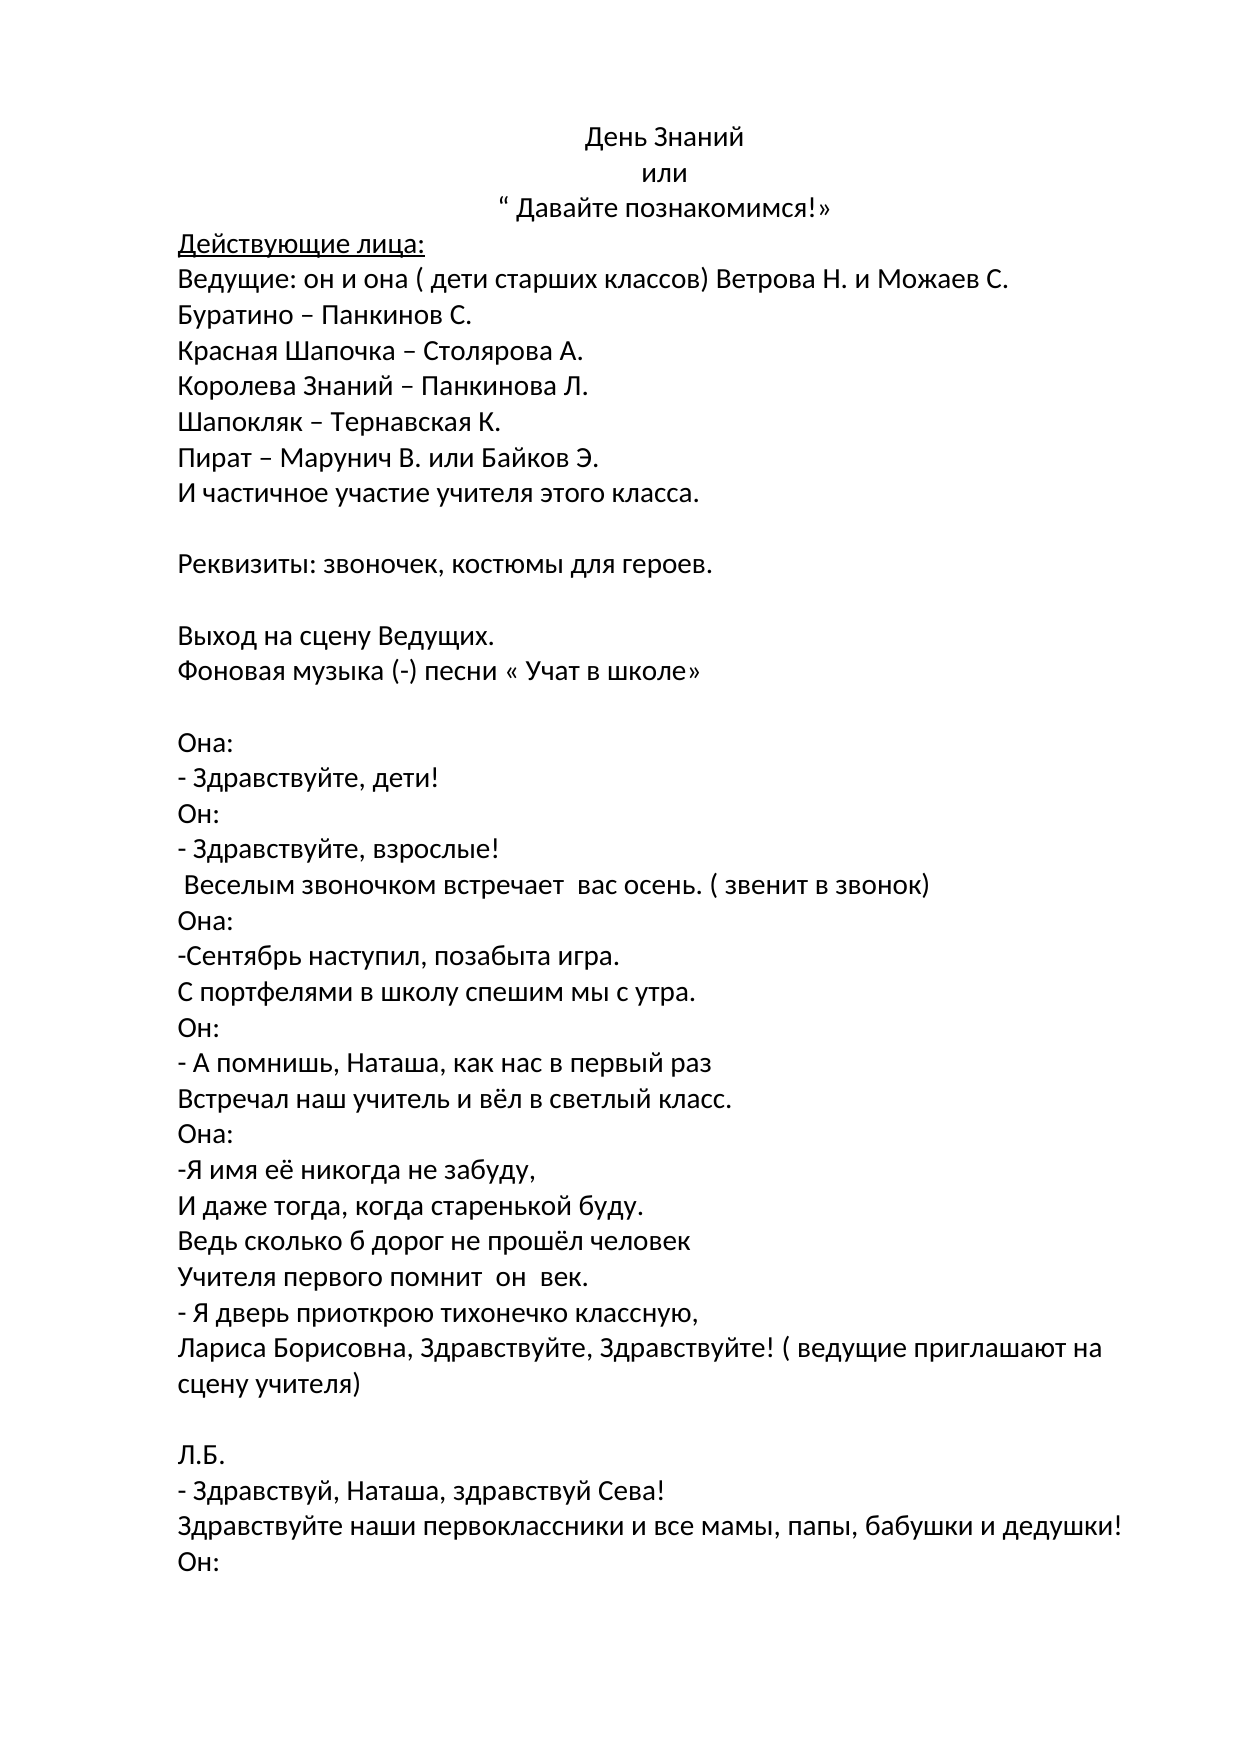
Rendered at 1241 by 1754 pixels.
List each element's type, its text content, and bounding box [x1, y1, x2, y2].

text Учителя первого помнит он век. [177, 1258, 1152, 1294]
text Лариса Борисовна, Здравствуйте, Здравствуйте! ( ведущие приглашают на сцену учителя) [177, 1329, 1152, 1401]
text или [177, 154, 1152, 189]
text И даже тогда, когда старенькой буду. [177, 1187, 1152, 1222]
text Действующие лица: [177, 225, 1152, 261]
text Она: [177, 902, 1152, 937]
text Реквизиты: звоночек, костюмы для героев. [177, 546, 1152, 581]
text Королева Знаний – Панкинова Л. [177, 367, 1152, 403]
text Выход на сцену Ведущих. [177, 617, 1152, 652]
text Веселым звоночком встречает вас осень. ( звенит в звонок) [177, 866, 1152, 902]
text - Здравствуйте, дети! [177, 759, 1152, 795]
text С портфелями в школу спешим мы с утра. [177, 973, 1152, 1009]
text День Знаний [177, 118, 1152, 154]
text - Я дверь приоткрою тихонечко классную, [177, 1294, 1152, 1329]
text Она: [177, 724, 1152, 759]
text Л.Б. [177, 1436, 1152, 1472]
text И частичное участие учителя этого класса. [177, 474, 1152, 510]
text - Здравствуйте, взрослые! [177, 831, 1152, 866]
text - Здравствуй, Наташа, здравствуй Сева! [177, 1472, 1152, 1507]
text Ведущие: он и она ( дети старших классов) Ветрова Н. и Можаев С. [177, 261, 1152, 296]
text - А помнишь, Наташа, как нас в первый раз [177, 1044, 1152, 1080]
text Он: [177, 1009, 1152, 1044]
text Встречал наш учитель и вёл в светлый класс. [177, 1080, 1152, 1116]
text Пират – Марунич В. или Байков Э. [177, 439, 1152, 474]
text “ Давайте познакомимся!» [177, 189, 1152, 225]
text Фоновая музыка (-) песни « Учат в школе» [177, 652, 1152, 688]
text Здравствуйте наши первоклассники и все мамы, папы, бабушки и дедушки! [177, 1507, 1152, 1543]
text Он: [177, 795, 1152, 831]
text Красная Шапочка – Столярова А. [177, 332, 1152, 367]
text Он: [177, 1543, 1152, 1579]
text -Я имя её никогда не забуду, [177, 1151, 1152, 1187]
text -Сентябрь наступил, позабыта игра. [177, 937, 1152, 973]
text Буратино – Панкинов С. [177, 296, 1152, 332]
text Шапокляк – Тернавская К. [177, 403, 1152, 439]
text Ведь сколько б дорог не прошёл человек [177, 1222, 1152, 1258]
text Она: [177, 1116, 1152, 1151]
